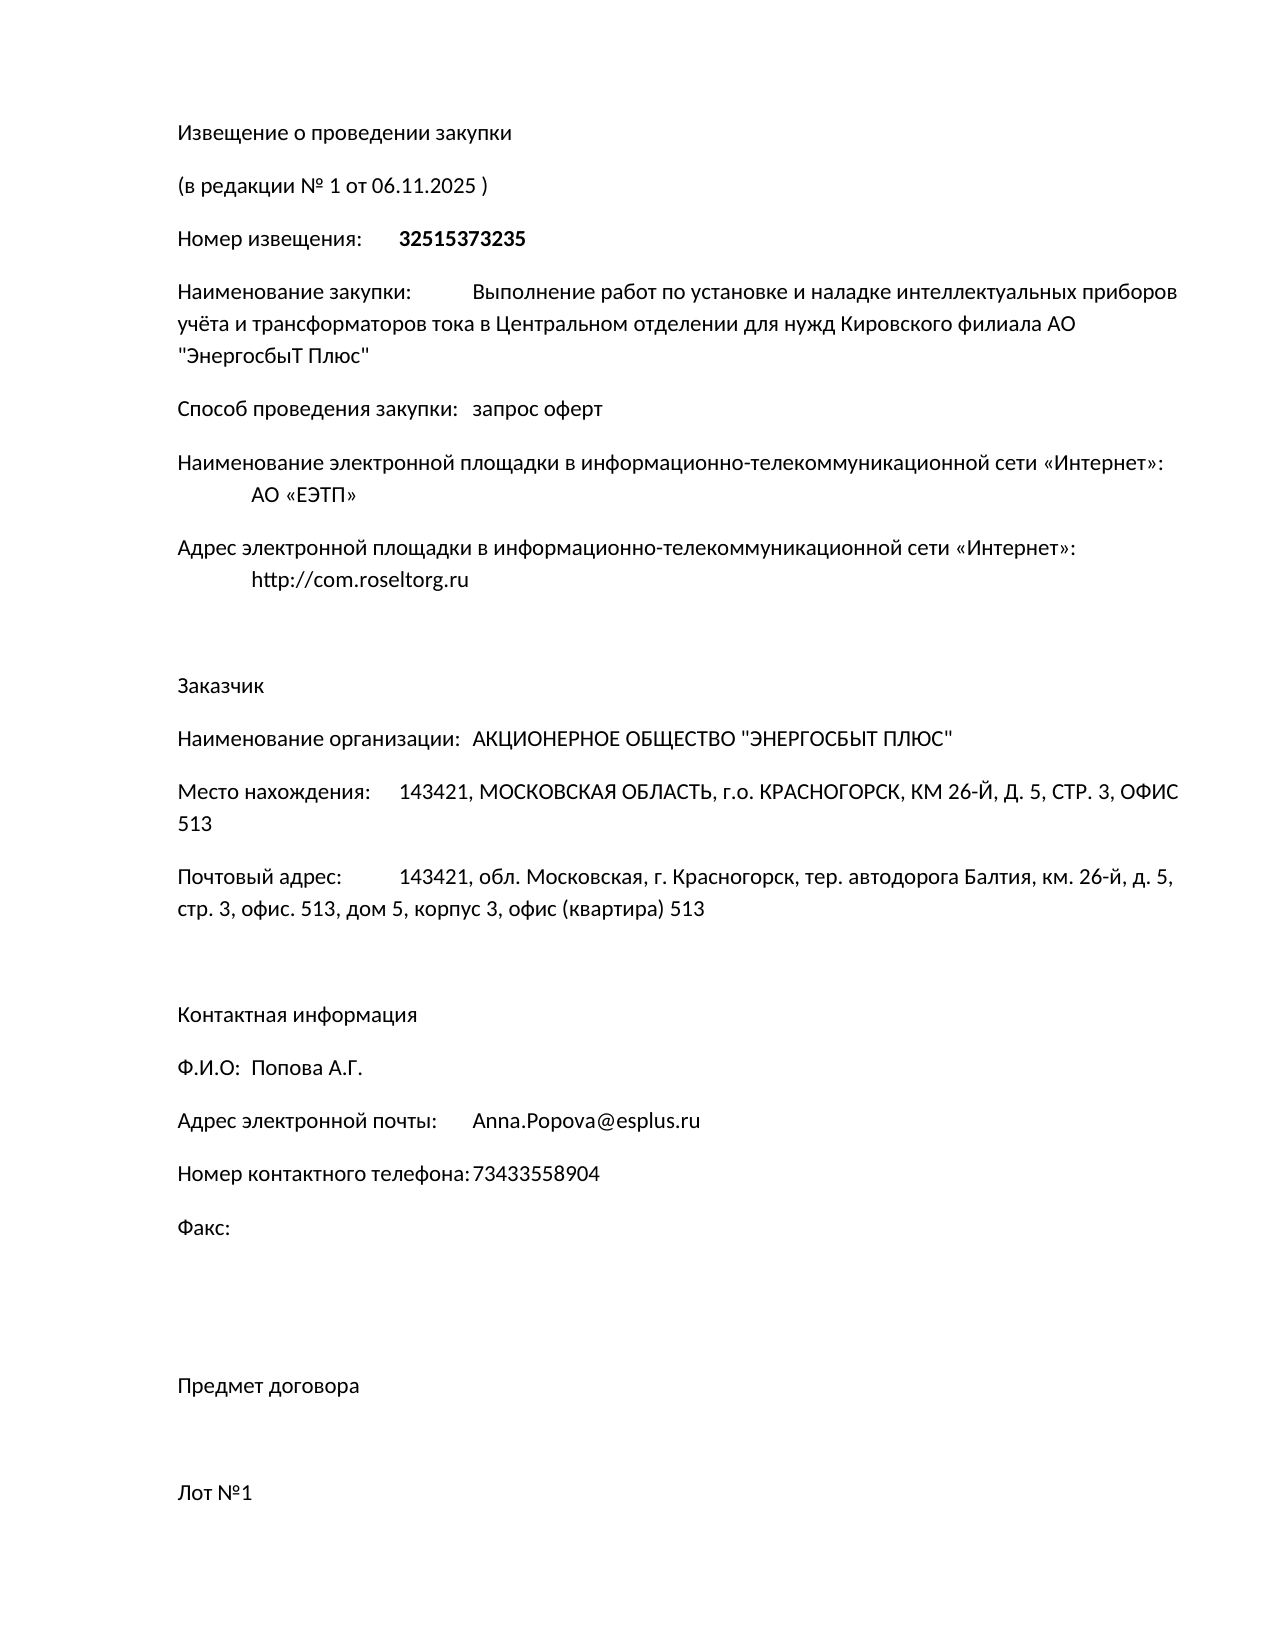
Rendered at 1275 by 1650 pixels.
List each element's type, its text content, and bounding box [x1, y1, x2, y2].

text Ф.И.О: Попова А.Г. [177, 1053, 1186, 1082]
text Факс: [177, 1213, 1186, 1241]
text Адрес электронной площадки в информационно-телекоммуникационной сети «Интернет»: http://com.roseltorg.ru [177, 533, 1186, 593]
text Наименование организации: АКЦИОНЕРНОЕ ОБЩЕСТВО "ЭНЕРГОСБЫТ ПЛЮС" [177, 724, 1186, 752]
text Почтовый адрес: 143421, обл. Московская, г. Красногорск, тер. автодорога Балтия, км. 26-й, д. 5, стр. 3, офис. 513, дом 5, корпус 3, офис (квартира) 513 [177, 862, 1186, 922]
text Место нахождения: 143421, МОСКОВСКАЯ ОБЛАСТЬ, г.о. КРАСНОГОРСК, КМ 26-Й, Д. 5, СТР. 3, ОФИС 513 [177, 777, 1186, 837]
text Номер контактного телефона: 73433558904 [177, 1159, 1186, 1188]
text Заказчик [177, 671, 1186, 699]
text Лот №1 [177, 1478, 1186, 1506]
text Извещение о проведении закупки [177, 118, 1186, 146]
text Способ проведения закупки: запрос оферт [177, 394, 1186, 423]
text Предмет договора [177, 1372, 1186, 1400]
text Номер извещения: 32515373235 [177, 224, 1186, 252]
text Адрес электронной почты: Anna.Popova@esplus.ru [177, 1107, 1186, 1134]
text Наименование электронной площадки в информационно-телекоммуникационной сети «Интернет»: АО «ЕЭТП» [177, 448, 1186, 508]
text Контактная информация [177, 1001, 1186, 1028]
text (в редакции № 1 от 06.11.2025 ) [177, 171, 1186, 199]
text Наименование закупки: Выполнение работ по установке и наладке интеллектуальных приборов учёта и трансформаторов тока в Центральном отделении для нужд Кировского филиала АО "ЭнергосбыТ Плюс" [177, 277, 1186, 369]
